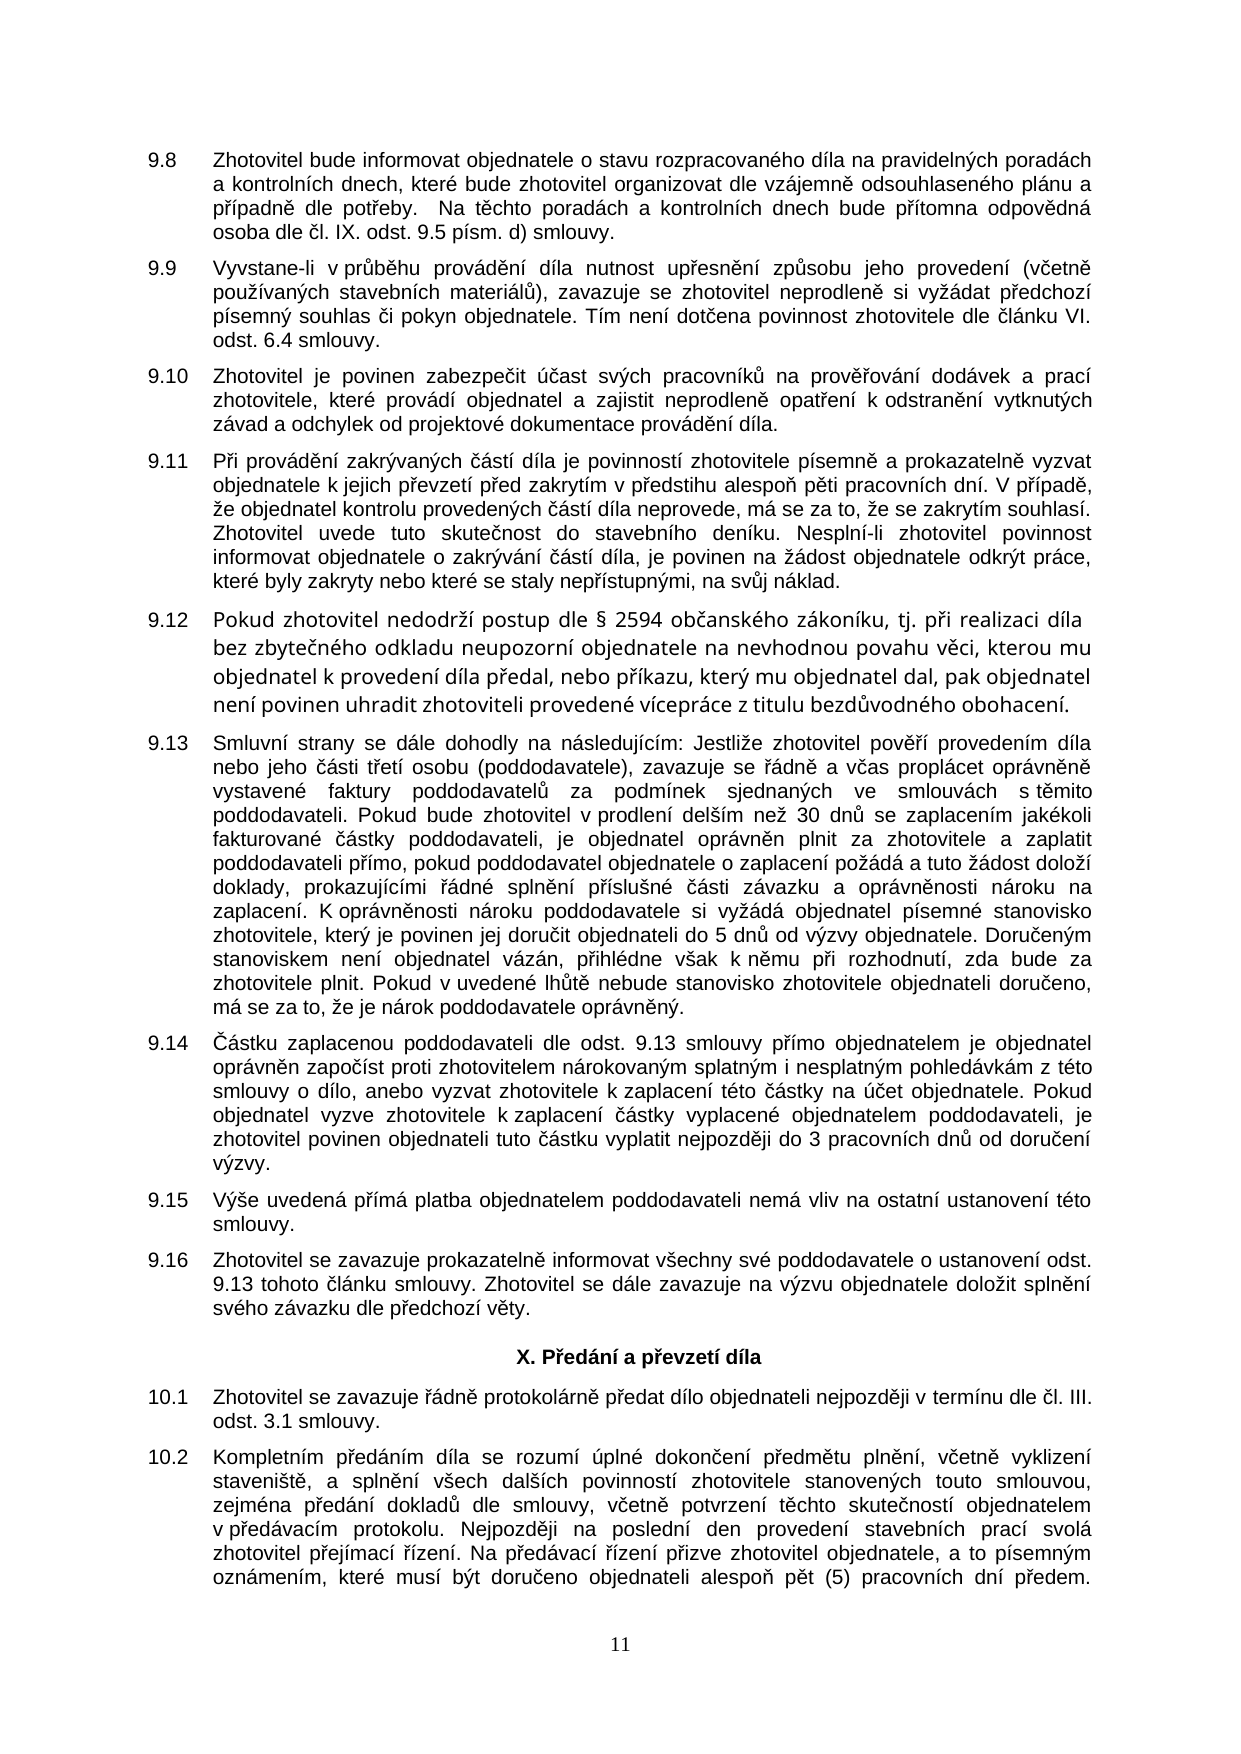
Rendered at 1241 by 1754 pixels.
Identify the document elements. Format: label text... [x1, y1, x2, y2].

list Zhotovitel bude informovat objednatele o stavu rozpracovaného díla na pravidelných poradách a kontrolních dnech, které bude zhotovitel organizovat dle vzájemně odsouhlaseného plánu a případně dle potřeby. Na těchto poradách a kontrolních dnech bude přítomna odpovědná osoba dle čl. IX. odst. 9.5 písm. d) smlouvy. [148, 148, 1093, 243]
list Při provádění zakrývaných částí díla je povinností zhotovitele písemně a prokazatelně vyzvat objednatele k jejich převzetí před zakrytím v předstihu alespoň pěti pracovních dní. V případě, že objednatel kontrolu provedených částí díla neprovede, má se za to, že se zakrytím souhlasí. Zhotovitel uvede tuto skutečnost do stavebního deníku. Nesplní-li zhotovitel povinnost informovat objednatele o zakrývání částí díla, je povinen na žádost objednatele odkrýt práce, které byly zakryty nebo které se staly nepřístupnými, na svůj náklad. [148, 449, 1093, 592]
list Výše uvedená přímá platba objednatelem poddodavateli nemá vliv na ostatní ustanovení této smlouvy. [148, 1187, 1093, 1235]
list Zhotovitel se zavazuje prokazatelně informovat všechny své poddodavatele o ustanovení odst. 9.13 tohoto článku smlouvy. Zhotovitel se dále zavazuje na výzvu objednatele doložit splnění svého závazku dle předchozí věty. [148, 1248, 1093, 1320]
list Částku zaplacenou poddodavateli dle odst. 9.13 smlouvy přímo objednatelem je objednatel oprávněn započíst proti zhotovitelem nárokovaným splatným i nesplatným pohledávkám z této smlouvy o dílo, anebo vyzvat zhotovitele k zaplacení této částky na účet objednatele. Pokud objednatel vyzve zhotovitele k zaplacení částky vyplacené objednatelem poddodavateli, je zhotovitel povinen objednateli tuto částku vyplatit nejpozději do 3 pracovních dnů od doručení výzvy. [148, 1031, 1093, 1175]
list Smluvní strany se dále dohodly na následujícím: Jestliže zhotovitel pověří provedením díla nebo jeho části třetí osobu (poddodavatele), zavazuje se řádně a včas proplácet oprávněně vystavené faktury poddodavatelů za podmínek sjednaných ve smlouvách s těmito poddodavateli. Pokud bude zhotovitel v prodlení delším než 30 dnů se zaplacením jakékoli fakturované částky poddodavateli, je objednatel oprávněn plnit za zhotovitele a zaplatit poddodavateli přímo, pokud poddodavatel objednatele o zaplacení požádá a tuto žádost doloží doklady, prokazujícími řádné splnění příslušné části závazku a oprávněnosti nároku na zaplacení. K oprávněnosti nároku poddodavatele si vyžádá objednatel písemné stanovisko zhotovitele, který je povinen jej doručit objednateli do 5 dnů od výzvy objednatele. Doručeným stanoviskem není objednatel vázán, přihlédne však k němu při rozhodnutí, zda bude za zhotovitele plnit. Pokud v uvedené lhůtě nebude stanovisko zhotovitele objednateli doručeno, má se za to, že je nárok poddodavatele oprávněný. [148, 731, 1093, 1019]
list Předání a převzetí díla [185, 1345, 1093, 1369]
list Vyvstane-li v průběhu provádění díla nutnost upřesnění způsobu jeho provedení (včetně používaných stavebních materiálů), zavazuje se zhotovitel neprodleně si vyžádat předchozí písemný souhlas či pokyn objednatele. Tím není dotčena povinnost zhotovitele dle článku VI. odst. 6.4 smlouvy. [148, 256, 1093, 352]
list Zhotovitel se zavazuje řádně protokolárně předat dílo objednateli nejpozději v termínu dle čl. III. odst. 3.1 smlouvy. [148, 1385, 1093, 1433]
list Pokud zhotovitel nedodrží postup dle § 2594 občanského zákoníku, tj. při realizaci díla bez zbytečného odkladu neupozorní objednatele na nevhodnou povahu věci, kterou mu objednatel k provedení díla předal, nebo příkazu, který mu objednatel dal, pak objednatel není povinen uhradit zhotoviteli provedené vícepráce z titulu bezdůvodného obohacení. [148, 605, 1093, 719]
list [148, 1445, 1093, 1589]
list Zhotovitel je povinen zabezpečit účast svých pracovníků na prověřování dodávek a prací zhotovitele, které provádí objednatel a zajistit neprodleně opatření k odstranění vytknutých závad a odchylek od projektové dokumentace provádění díla. [148, 364, 1093, 436]
